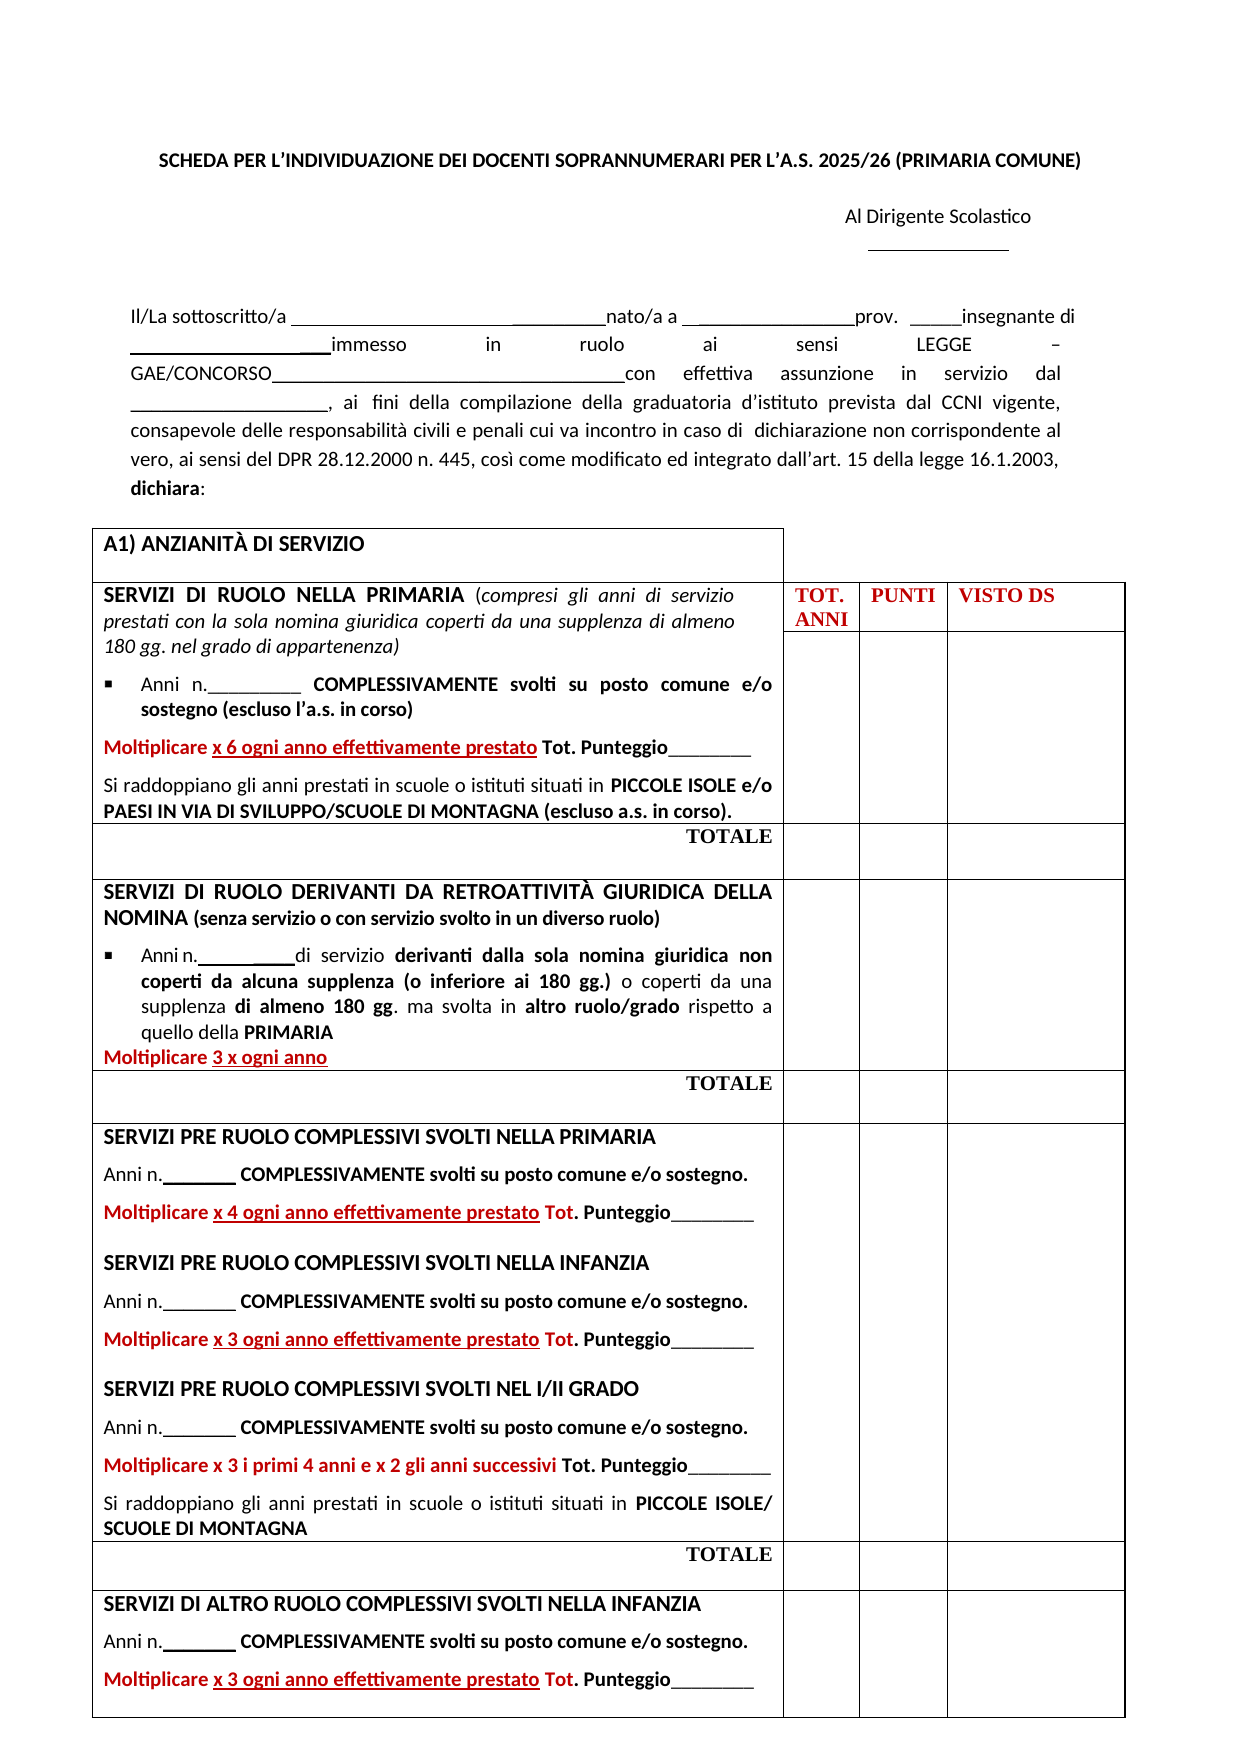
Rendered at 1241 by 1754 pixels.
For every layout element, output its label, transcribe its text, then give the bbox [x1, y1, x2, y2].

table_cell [93, 1591, 783, 1717]
table_cell [784, 1071, 859, 1123]
table_header A1) ANZIANITÀ DI SERVIZIO [93, 529, 783, 582]
table_cell SERVIZI DI RUOLO NELLA PRIMARIA (compresi gli anni di servizio prestati con la sola nomina giuridica coperti da una supplenza di almeno 180 gg. nel grado di appartenenza) Anni n._________ COMPLESSIVAMENTE svolti su posto comune e/o sostegno (escluso l’a.s. in corso) Moltiplicare x 6 ogni anno effettivamente prestato Tot. Punteggio________ Si raddoppiano gli anni prestati in scuole o istituti situati in PICCOLE ISOLE e/o PAESI IN VIA DI SVILUPPO/SCUOLE DI MONTAGNA (escluso a.s. in corso). [93, 583, 783, 823]
table_cell [784, 1124, 859, 1541]
table_cell [948, 1591, 1124, 1717]
text Al Dirigente Scolastico [103, 203, 1031, 229]
table_cell TOTALE [93, 1071, 783, 1123]
table_cell [948, 632, 1124, 823]
table_cell [860, 1071, 947, 1123]
table_cell [860, 1542, 947, 1590]
text ___immesso in ruolo ai sensi LEGGE – GAE/CONCORSO__________________________________con effettiva assunzione in servizio dal ___________________, ai fini della compilazione della graduatoria d’istituto prevista dal CCNI vigente, consapevole delle responsabilità civili e penali cui va incontro in caso di dichiarazione non corrispondente al vero, ai sensi del DPR 28.12.2000 n. 445, così come modificato ed integrato dall’art. 15 della legge 16.1.2003, dichiara: [130, 332, 1062, 500]
table_cell [948, 1542, 1124, 1590]
table_cell [860, 824, 947, 878]
table_cell [784, 824, 859, 878]
table_cell PUNTI [860, 583, 947, 631]
text SCHEDA PER L’INDIVIDUAZIONE DEI DOCENTI SOPRANNUMERARI PER L’A.S. 2025/26 (PRIMARIA COMUNE) [103, 147, 1137, 173]
table_cell [948, 824, 1124, 878]
table_cell TOTALE [93, 1542, 783, 1590]
table_cell [860, 1591, 947, 1717]
table_cell [860, 632, 947, 823]
text Il/La sottoscritto/a _________nato/a a _______________prov. _____insegnante di [130, 303, 1137, 328]
table_cell [948, 1124, 1124, 1541]
table_cell [948, 880, 1124, 1070]
table_cell [860, 880, 947, 1070]
table_cell TOT. ANNI [784, 583, 859, 631]
table_cell [784, 632, 859, 823]
table_cell [948, 1071, 1124, 1123]
table_cell SERVIZI PRE RUOLO COMPLESSIVI SVOLTI NELLA PRIMARIA Anni n._______ COMPLESSIVAMENTE svolti su posto comune e/o sostegno. Moltiplicare x 4 ogni anno effettivamente prestato Tot. Punteggio________ SERVIZI PRE RUOLO COMPLESSIVI SVOLTI NELLA INFANZIA Anni n._______ COMPLESSIVAMENTE svolti su posto comune e/o sostegno. Moltiplicare x 3 ogni anno effettivamente prestato Tot. Punteggio________ SERVIZI PRE RUOLO COMPLESSIVI SVOLTI NEL I/II GRADO Anni n._______ COMPLESSIVAMENTE svolti su posto comune e/o sostegno. Moltiplicare x 3 i primi 4 anni e x 2 gli anni successivi Tot. Punteggio________ Si raddoppiano gli anni prestati in scuole o istituti situati in PICCOLE ISOLE/ SCUOLE DI MONTAGNA [93, 1124, 783, 1541]
table_cell [784, 1542, 859, 1590]
table_cell SERVIZI DI RUOLO DERIVANTI DA RETROATTIVITÀ GIURIDICA DELLA NOMINA (senza servizio o con servizio svolto in un diverso ruolo) Anni n. ____di servizio derivanti dalla sola nomina giuridica non coperti da alcuna supplenza (o inferiore ai 180 gg.) o coperti da una supplenza di almeno 180 gg. ma svolta in altro ruolo/grado rispetto a quello della PRIMARIA Moltiplicare 3 x ogni anno [93, 880, 783, 1070]
table_cell [860, 1124, 947, 1541]
table_cell VISTO DS [948, 583, 1124, 631]
table_cell [784, 880, 859, 1070]
table_cell [784, 1591, 859, 1717]
table_cell TOTALE [93, 824, 783, 878]
